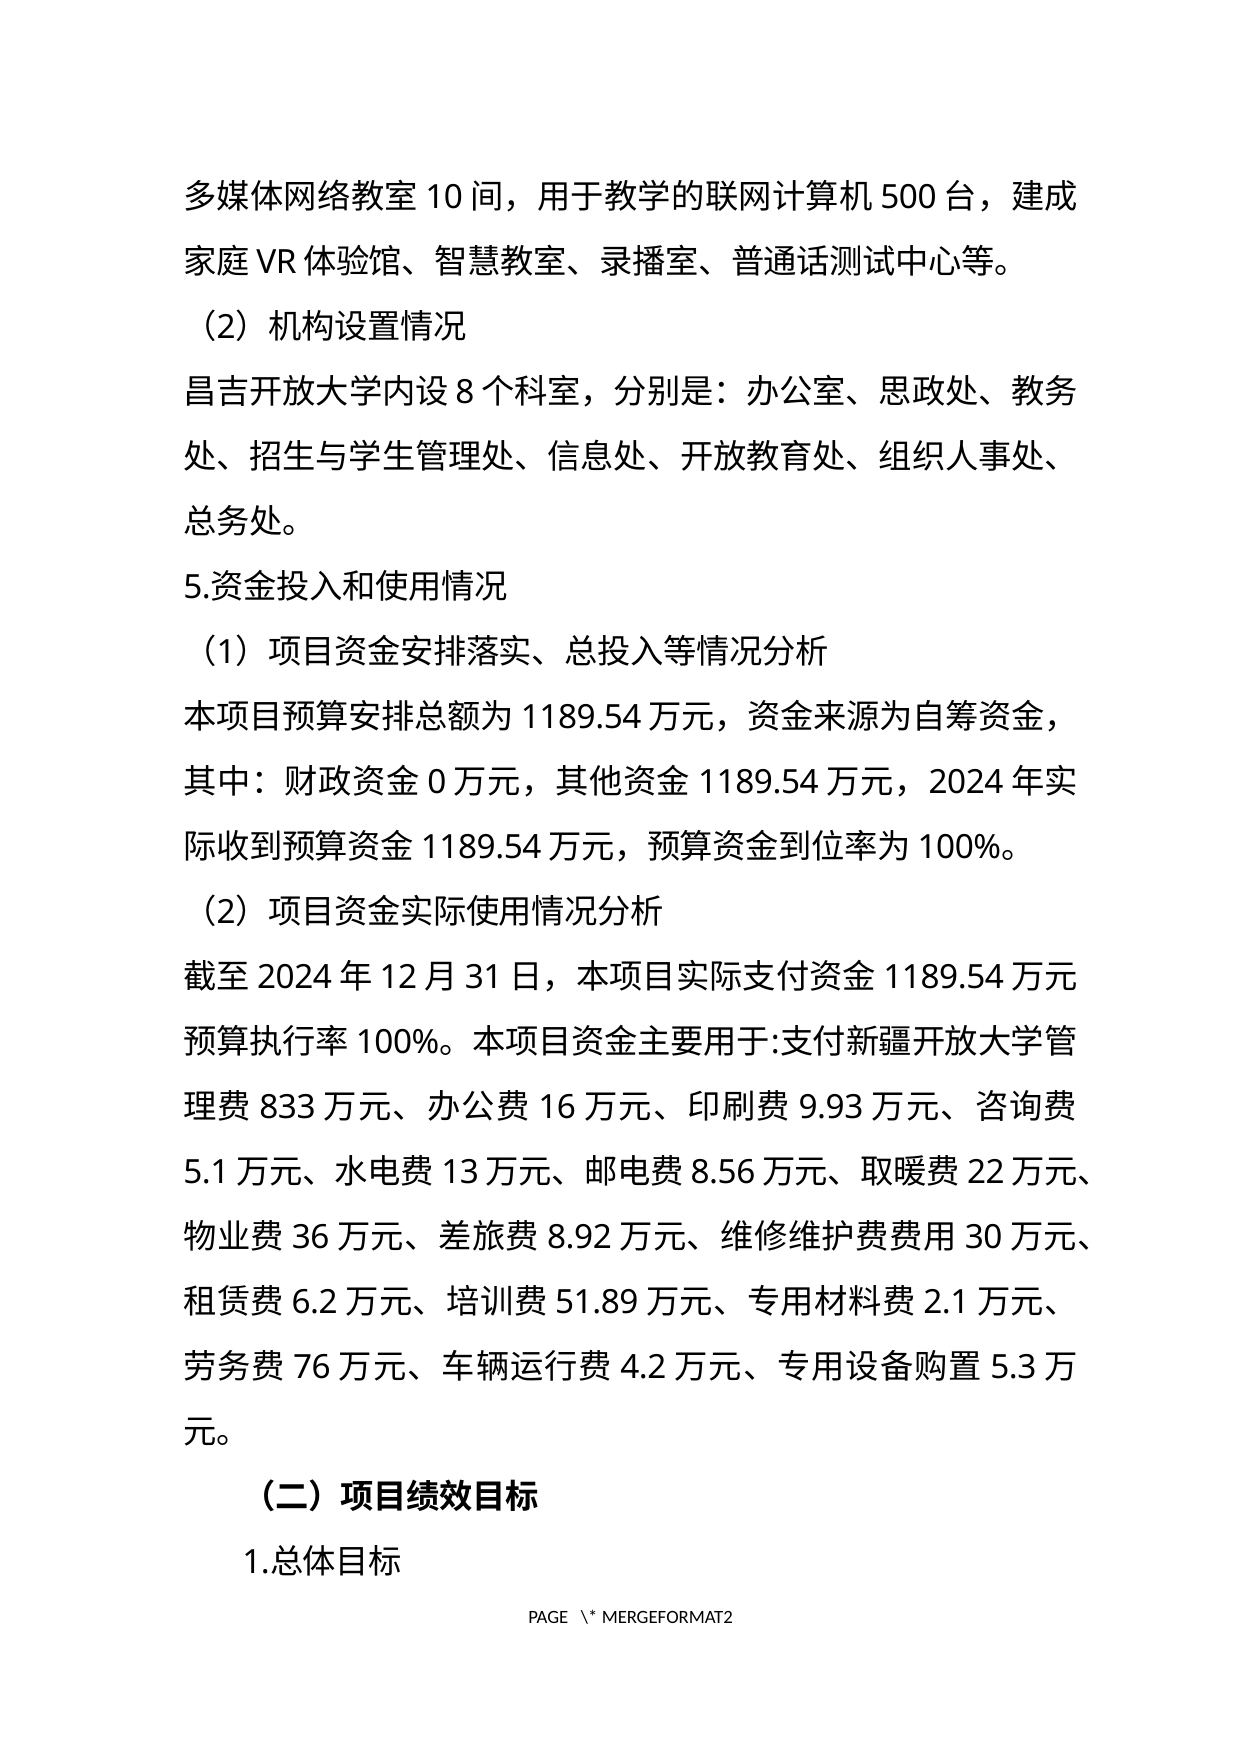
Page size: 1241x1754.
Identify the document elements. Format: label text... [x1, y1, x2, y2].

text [183, 162, 1078, 1462]
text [183, 1527, 1078, 1592]
text （二）项目绩效目标 [183, 1462, 1078, 1527]
